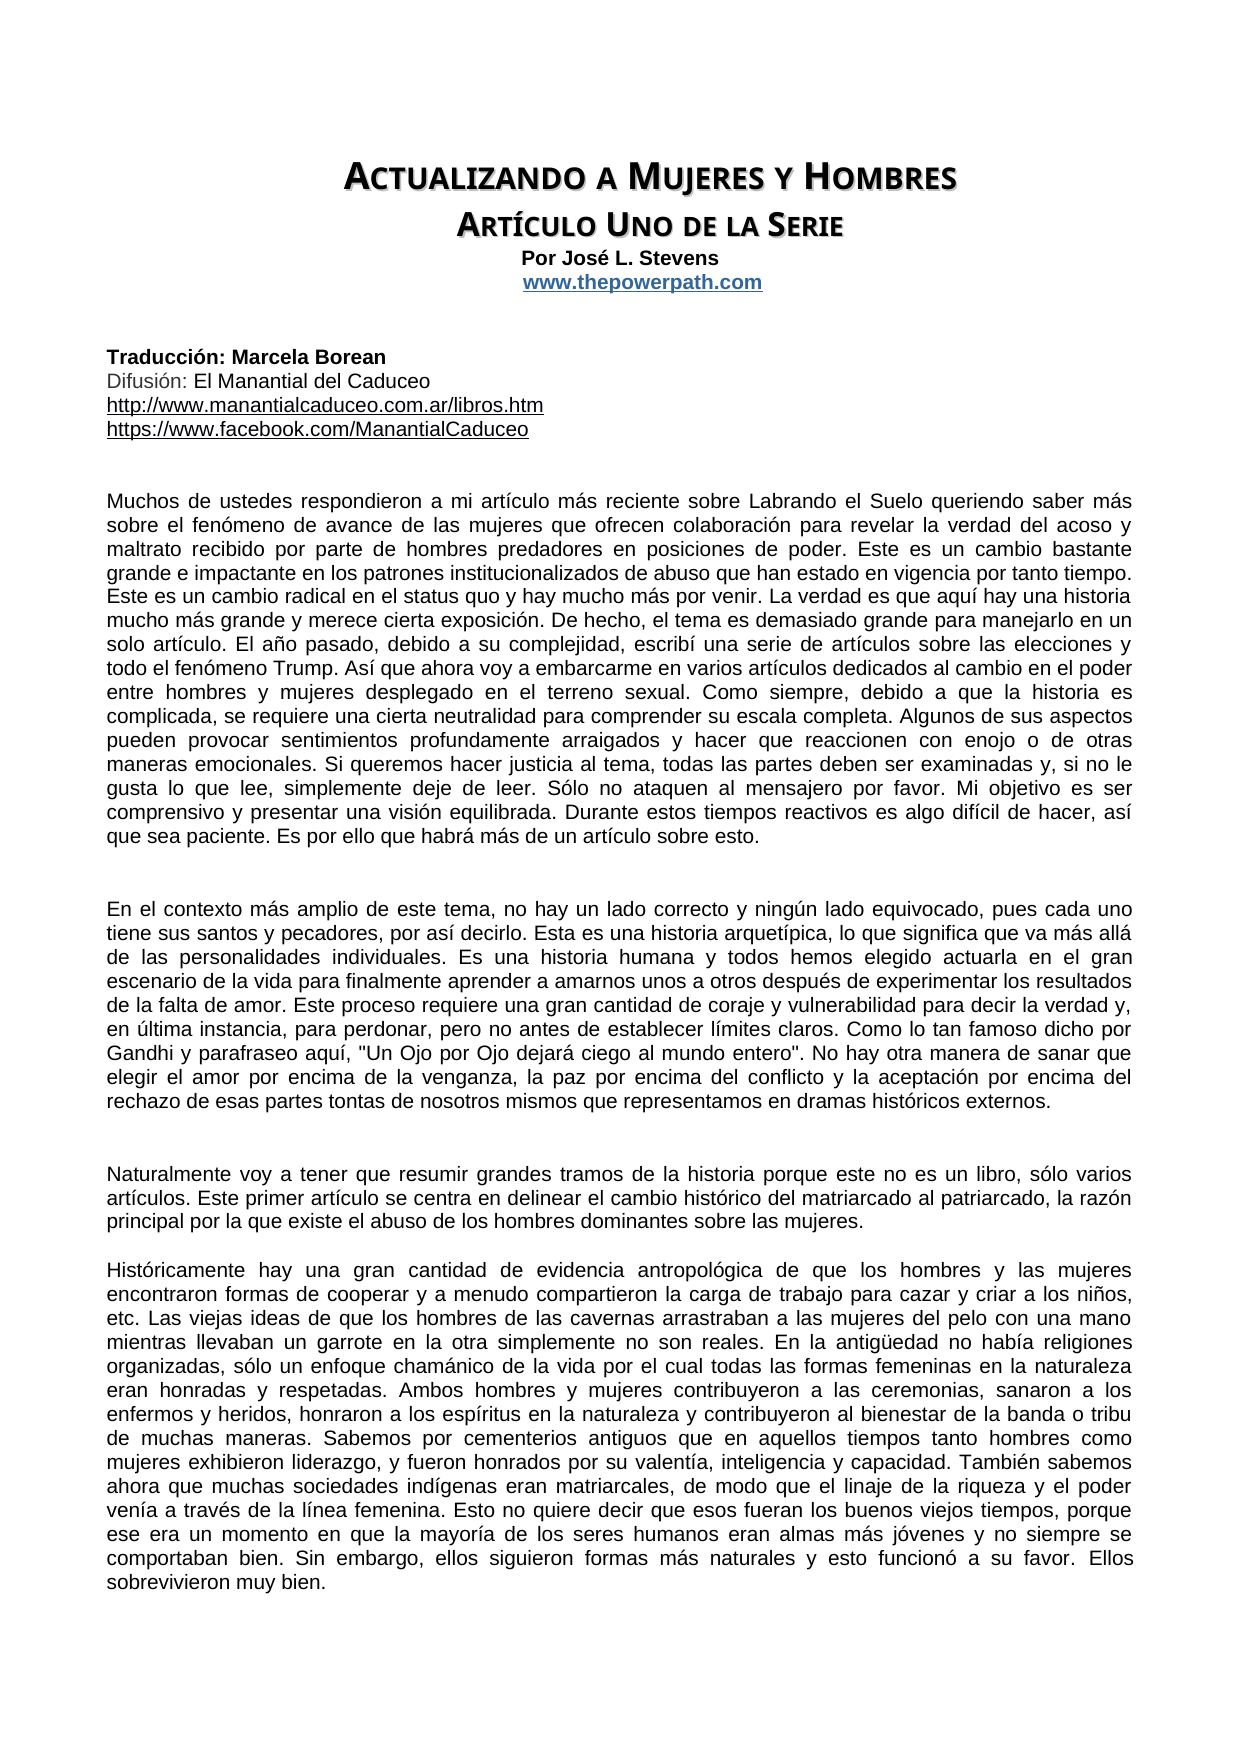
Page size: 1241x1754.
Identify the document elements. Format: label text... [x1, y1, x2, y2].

subtitle Por José L. Stevens www.thepowerpath.com [106, 246, 1134, 332]
text Muchos de ustedes respondieron a mi artículo más reciente sobre Labrando el Suelo queriendo saber más sobre el fenómeno de avance de las mujeres que ofrecen colaboración para revelar la verdad del acoso y maltrato recibido por parte de hombres predadores en posiciones de poder. Este es un cambio bastante grande e impactante en los patrones institucionalizados de abuso que han estado en vigencia por tanto tiempo. Este es un cambio radical en el status quo y hay mucho más por venir. La verdad es que aquí hay una historia mucho más grande y merece cierta exposición. De hecho, el tema es demasiado grande para manejarlo en un solo artículo. El año pasado, debido a su complejidad, escribí una serie de artículos sobre las elecciones y todo el fenómeno Trump. Así que ahora voy a embarcarme en varios artículos dedicados al cambio en el poder entre hombres y mujeres desplegado en el terreno sexual. Como siempre, debido a que la historia es complicada, se requiere una cierta neutralidad para comprender su escala completa. Algunos de sus aspectos pueden provocar sentimientos profundamente arraigados y hacer que reaccionen con enojo o de otras maneras emocionales. Si queremos hacer justicia al tema, todas las partes deben ser examinadas y, si no le gusta lo que lee, simplemente deje de leer. Sólo no ataquen al mensajero por favor. Mi objetivo es ser comprensivo y presentar una visión equilibrada. Durante estos tiempos reactivos es algo difícil de hacer, así que sea paciente. Es por ello que habrá más de un artículo sobre esto. [106, 464, 1134, 848]
text Históricamente hay una gran cantidad de evidencia antropológica de que los hombres y las mujeres encontraron formas de cooperar y a menudo compartieron la carga de trabajo para cazar y criar a los niños, etc. Las viejas ideas de que los hombres de las cavernas arrastraban a las mujeres del pelo con una mano mientras llevaban un garrote en la otra simplemente no son reales. En la antigüedad no había religiones organizadas, sólo un enfoque chamánico de la vida por el cual todas las formas femeninas en la naturaleza eran honradas y respetadas. Ambos hombres y mujeres contribuyeron a las ceremonias, sanaron a los enfermos y heridos, honraron a los espíritus en la naturaleza y contribuyeron al bienestar de la banda o tribu de muchas maneras. Sabemos por cementerios antiguos que en aquellos tiempos tanto hombres como mujeres exhibieron liderazgo, y fueron honrados por su valentía, inteligencia y capacidad. También sabemos ahora que muchas sociedades indígenas eran matriarcales, de modo que el linaje de la riqueza y el poder venía a través de la línea femenina. Esto no quiere decir que esos fueran los buenos viejos tiempos, porque ese era un momento en que la mayoría de los seres humanos eran almas más jóvenes y no siempre se comportaban bien. Sin embargo, ellos siguieron formas más naturales y esto funcionó a su favor. Ellos sobrevivieron muy bien. [106, 1258, 1134, 1594]
text Naturalmente voy a tener que resumir grandes tramos de la historia porque este no es un libro, sólo varios artículos. Este primer artículo se centra en delinear el cambio histórico del matriarcado al patriarcado, la razón principal por la que existe el abuso de los hombres dominantes sobre las mujeres. [106, 1137, 1134, 1233]
text Traducción: Marcela Borean Difusión: El Manantial del Caduceo http://www.manantialcaduceo.com.ar/libros.htm [106, 345, 1134, 417]
subtitle Actualizando a Mujeres y Hombres Artículo Uno de la Serie [106, 106, 1134, 246]
text En el contexto más amplio de este tema, no hay un lado correcto y ningún lado equivocado, pues cada uno tiene sus santos y pecadores, por así decirlo. Esta es una historia arquetípica, lo que significa que va más allá de las personalidades individuales. Es una historia humana y todos hemos elegido actuarla en el gran escenario de la vida para finalmente aprender a amarnos unos a otros después de experimentar los resultados de la falta de amor. Este proceso requiere una gran cantidad de coraje y vulnerabilidad para decir la verdad y, en última instancia, para perdonar, pero no antes de establecer límites claros. Como lo tan famoso dicho por Gandhi y parafraseo aquí, "Un Ojo por Ojo dejará ciego al mundo entero". No hay otra manera de sanar que elegir el amor por encima de la venganza, la paz por encima del conflicto y la aceptación por encima del rechazo de esas partes tontas de nosotros mismos que representamos en dramas históricos externos. [106, 873, 1134, 1112]
text https://www.facebook.com/ManantialCaduceo [106, 417, 1134, 441]
